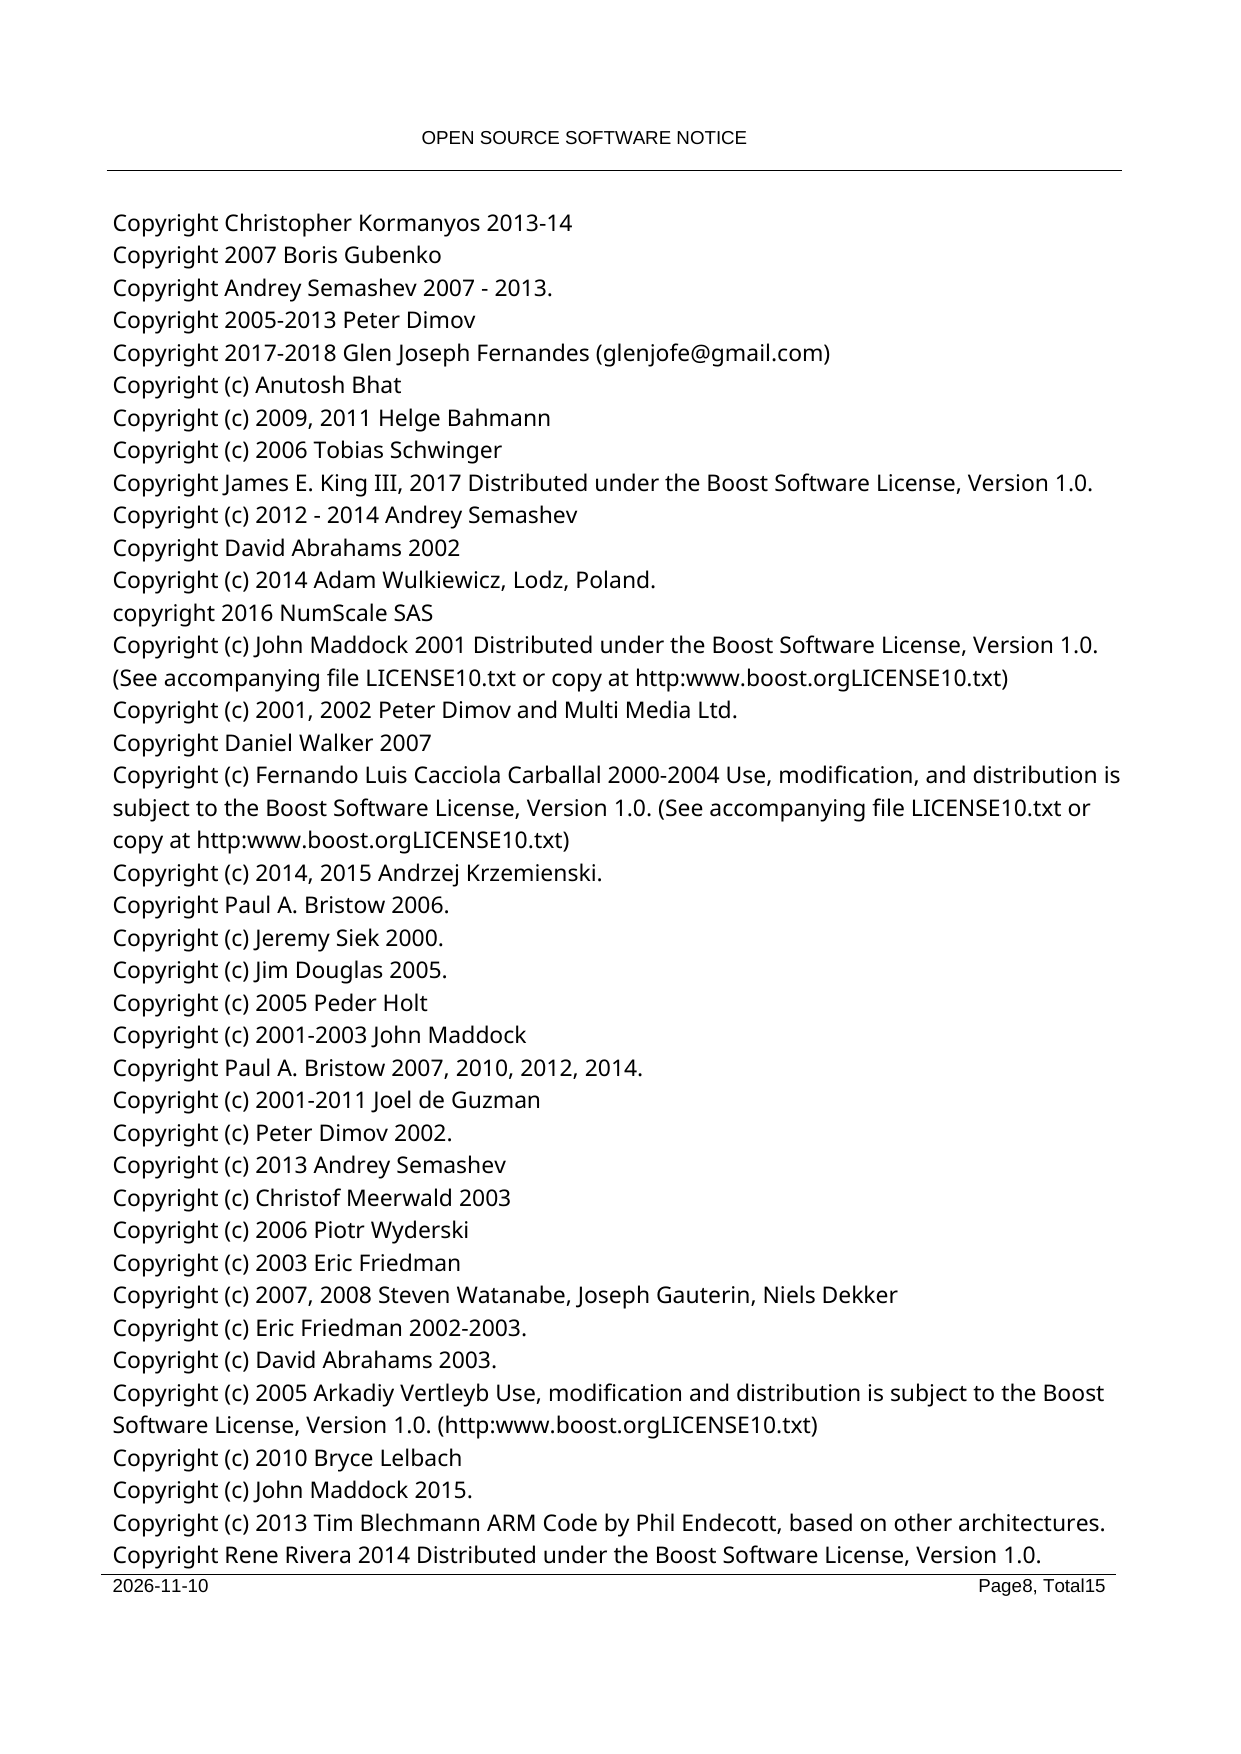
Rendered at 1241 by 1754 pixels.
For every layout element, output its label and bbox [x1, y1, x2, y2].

text [112, 206, 1128, 1571]
